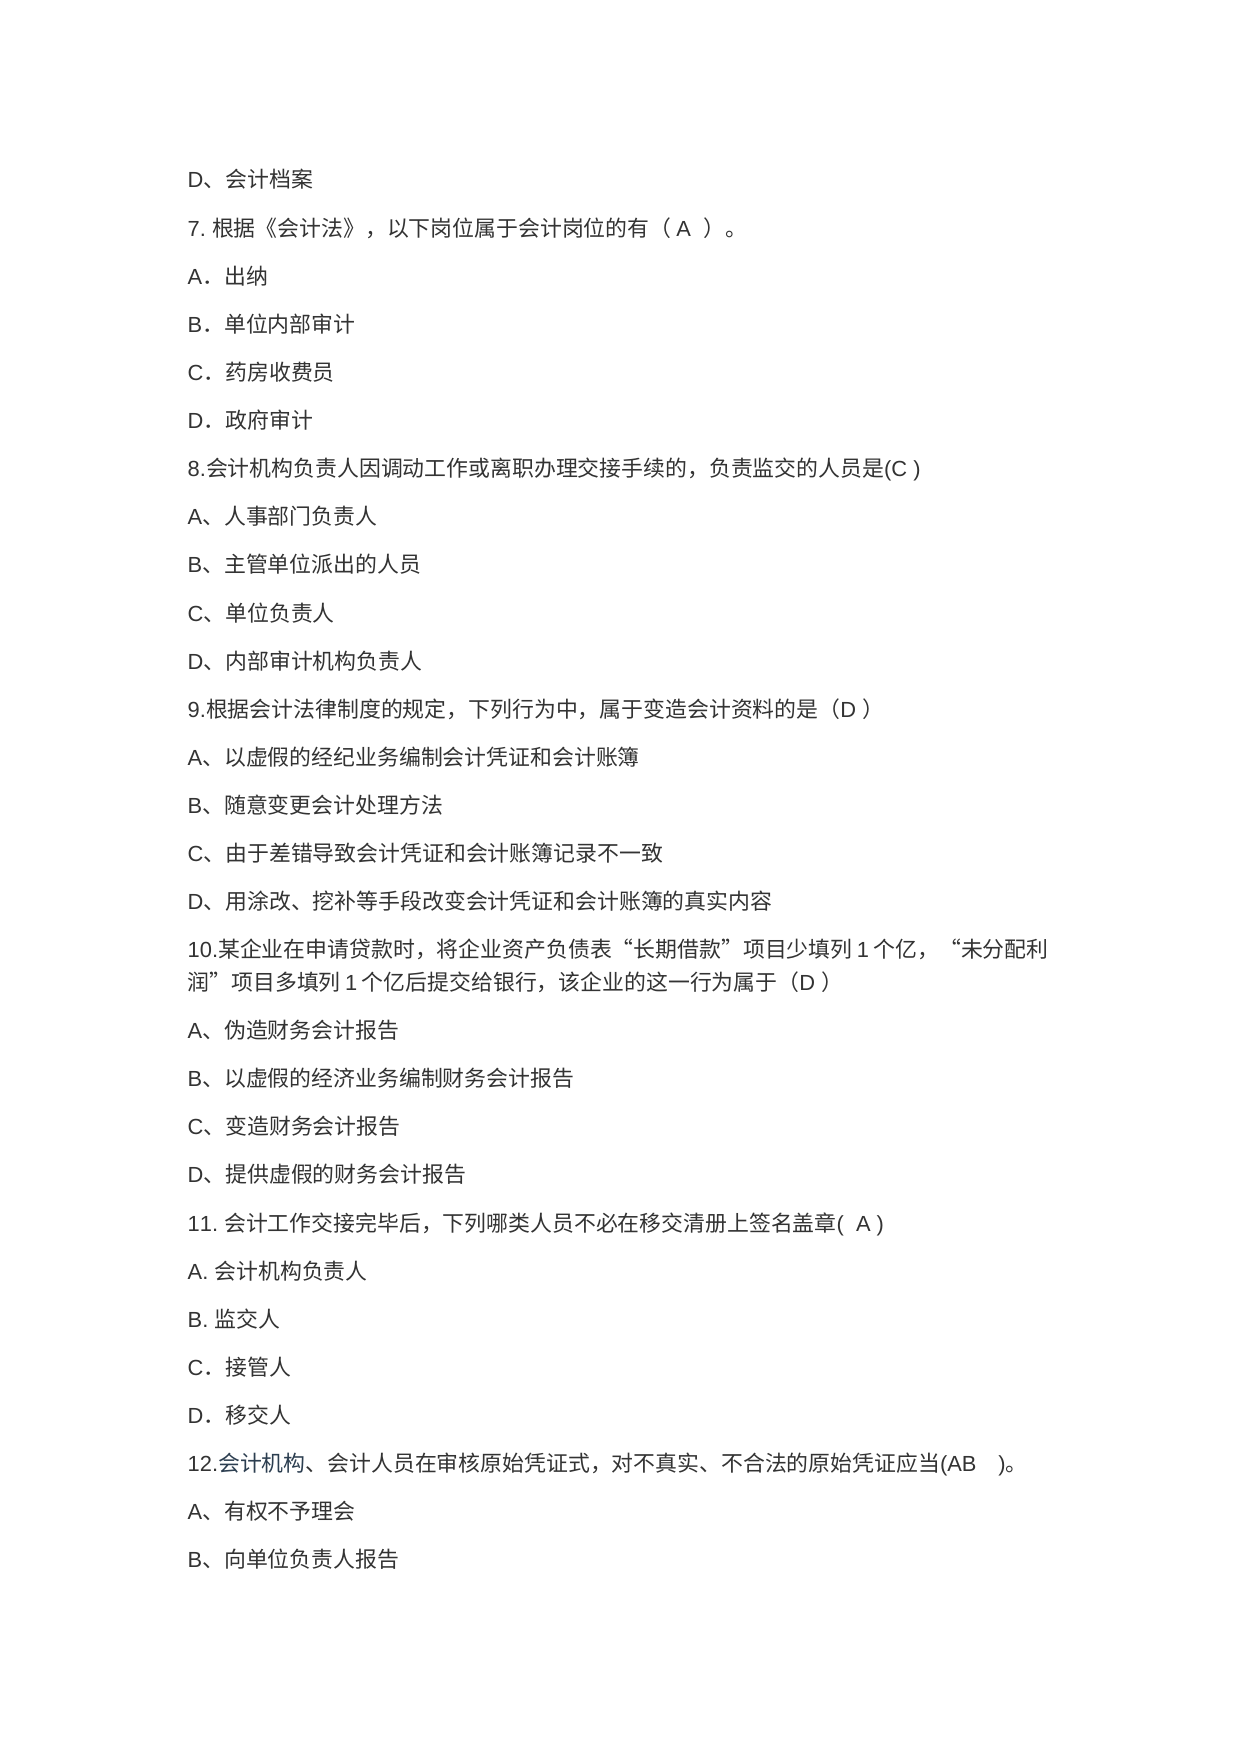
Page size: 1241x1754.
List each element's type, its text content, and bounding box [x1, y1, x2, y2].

text A．出纳 [187, 258, 1053, 291]
text A、伪造财务会计报告 [187, 1013, 1053, 1045]
text C．接管人 [187, 1349, 1053, 1382]
text 10.某企业在申请贷款时，将企业资产负债表“长期借款”项目少填列1个亿，“未分配利润”项目多填列1个亿后提交给银行，该企业的这一行为属于（D ） [187, 932, 1053, 997]
text C．药房收费员 [187, 354, 1053, 387]
text B．单位内部审计 [187, 306, 1053, 339]
text C、变造财务会计报告 [187, 1109, 1053, 1141]
text B. 监交人 [187, 1301, 1053, 1334]
text D、会计档案 [187, 162, 1053, 194]
text C、单位负责人 [187, 595, 1053, 628]
text 9.根据会计法律制度的规定，下列行为中，属于变造会计资料的是（D ） [187, 691, 1053, 724]
text 7. 根据《会计法》，以下岗位属于会计岗位的有（ A ）。 [187, 210, 1053, 243]
text 8.会计机构负责人因调动工作或离职办理交接手续的，负责监交的人员是(C ) [187, 451, 1053, 483]
text B、以虚假的经济业务编制财务会计报告 [187, 1061, 1053, 1093]
text A、有权不予理会 [187, 1494, 1053, 1526]
text D．移交人 [187, 1398, 1053, 1430]
text B、主管单位派出的人员 [187, 547, 1053, 579]
text 12.会计机构、会计人员在审核原始凭证式，对不真实、不合法的原始凭证应当(AB )。 [187, 1446, 1053, 1478]
text C、由于差错导致会计凭证和会计账簿记录不一致 [187, 836, 1053, 868]
text B、随意变更会计处理方法 [187, 788, 1053, 820]
text A、以虚假的经纪业务编制会计凭证和会计账簿 [187, 739, 1053, 772]
text 11. 会计工作交接完毕后，下列哪类人员不必在移交清册上签名盖章( A ) [187, 1205, 1053, 1238]
text A、人事部门负责人 [187, 499, 1053, 531]
text A. 会计机构负责人 [187, 1253, 1053, 1286]
text B、向单位负责人报告 [187, 1542, 1053, 1574]
text D、内部审计机构负责人 [187, 643, 1053, 676]
text D、用涂改、挖补等手段改变会计凭证和会计账簿的真实内容 [187, 884, 1053, 916]
text D．政府审计 [187, 403, 1053, 435]
text D、提供虚假的财务会计报告 [187, 1157, 1053, 1189]
